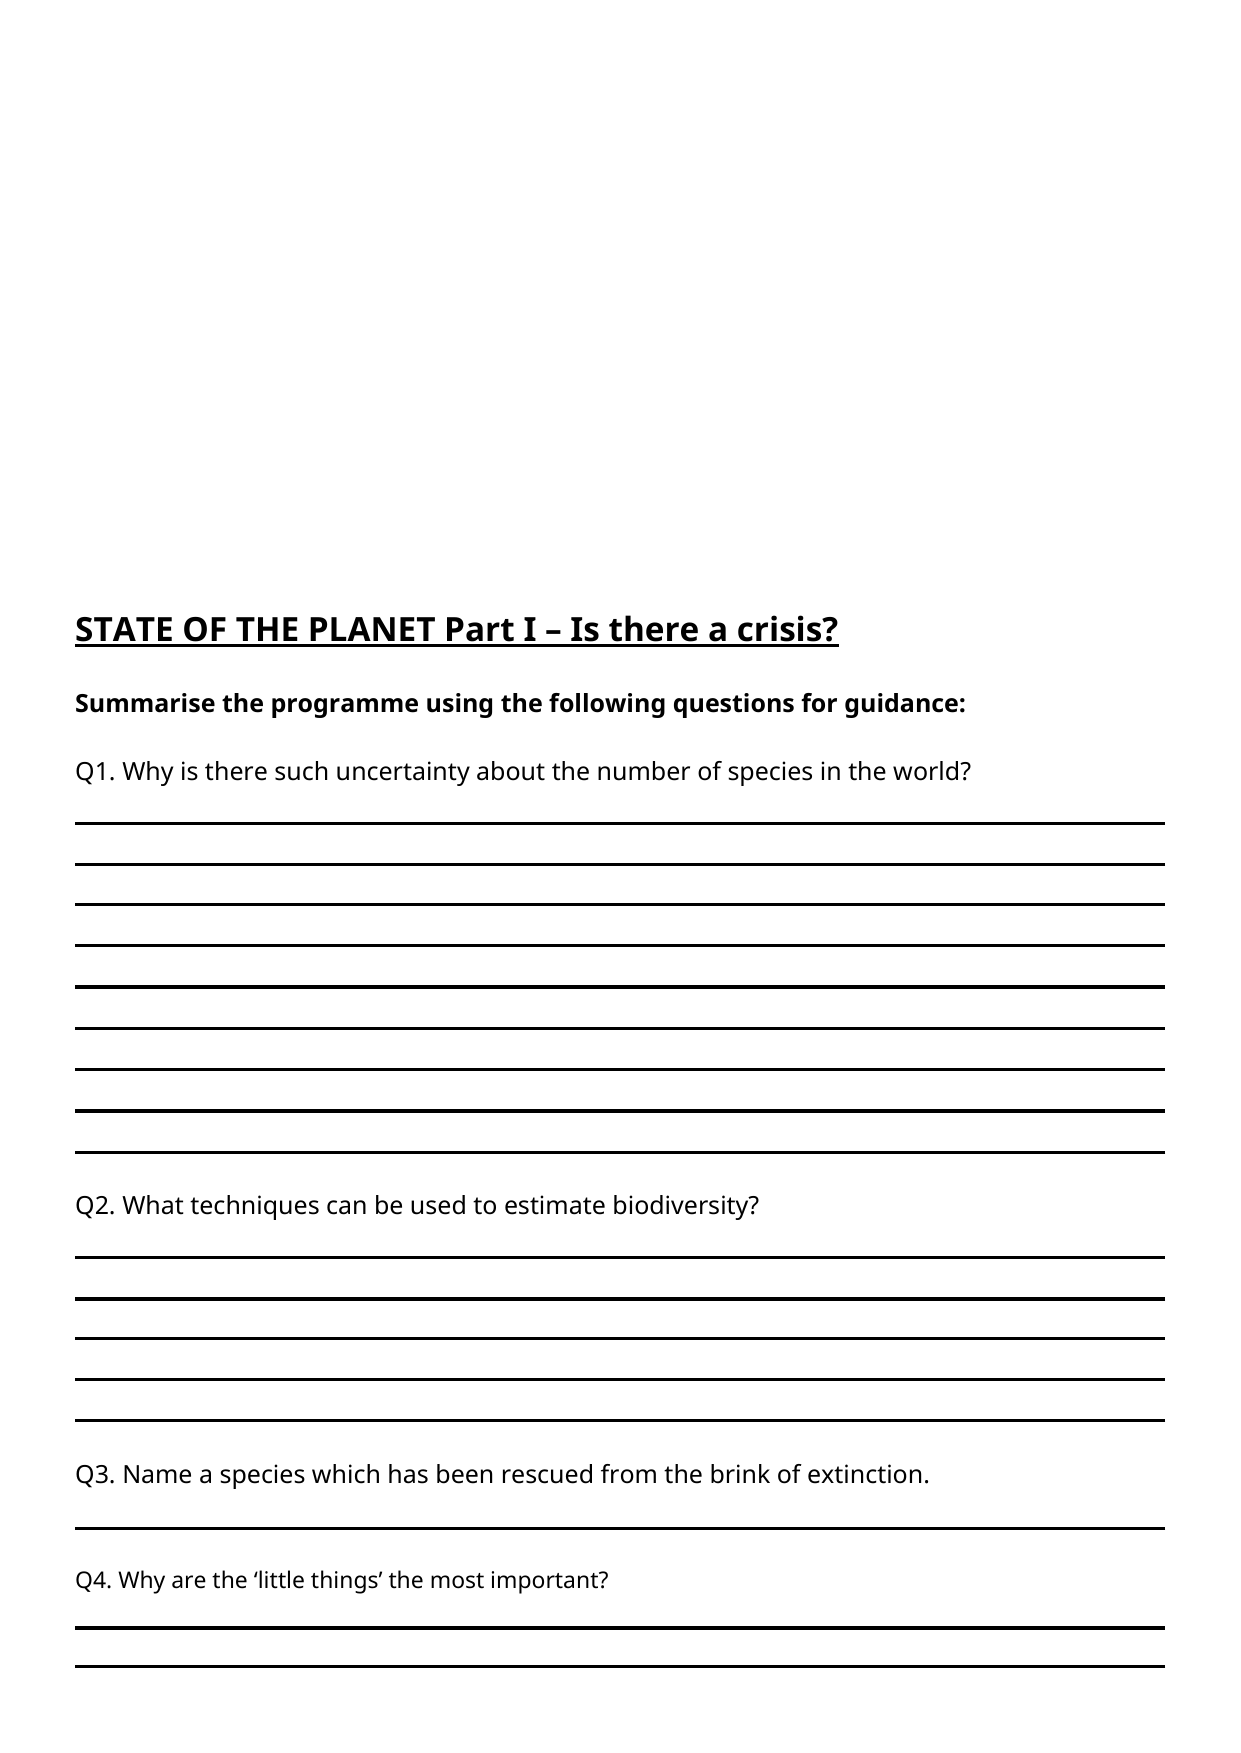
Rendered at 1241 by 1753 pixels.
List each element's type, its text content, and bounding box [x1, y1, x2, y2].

text Summarise the programme using the following questions for guidance: [75, 686, 1165, 720]
text STATE OF THE PLANET Part I – Is there a crisis? [75, 606, 1165, 652]
text Q1. Why is there such uncertainty about the number of species in the world? [75, 754, 1165, 788]
text Q2. What techniques can be used to estimate biodiversity? [75, 1188, 1165, 1222]
text Q4. Why are the ‘little things’ the most important? [75, 1564, 1165, 1595]
text Q3. Name a species which has been rescued from the brink of extinction. [75, 1457, 1165, 1491]
